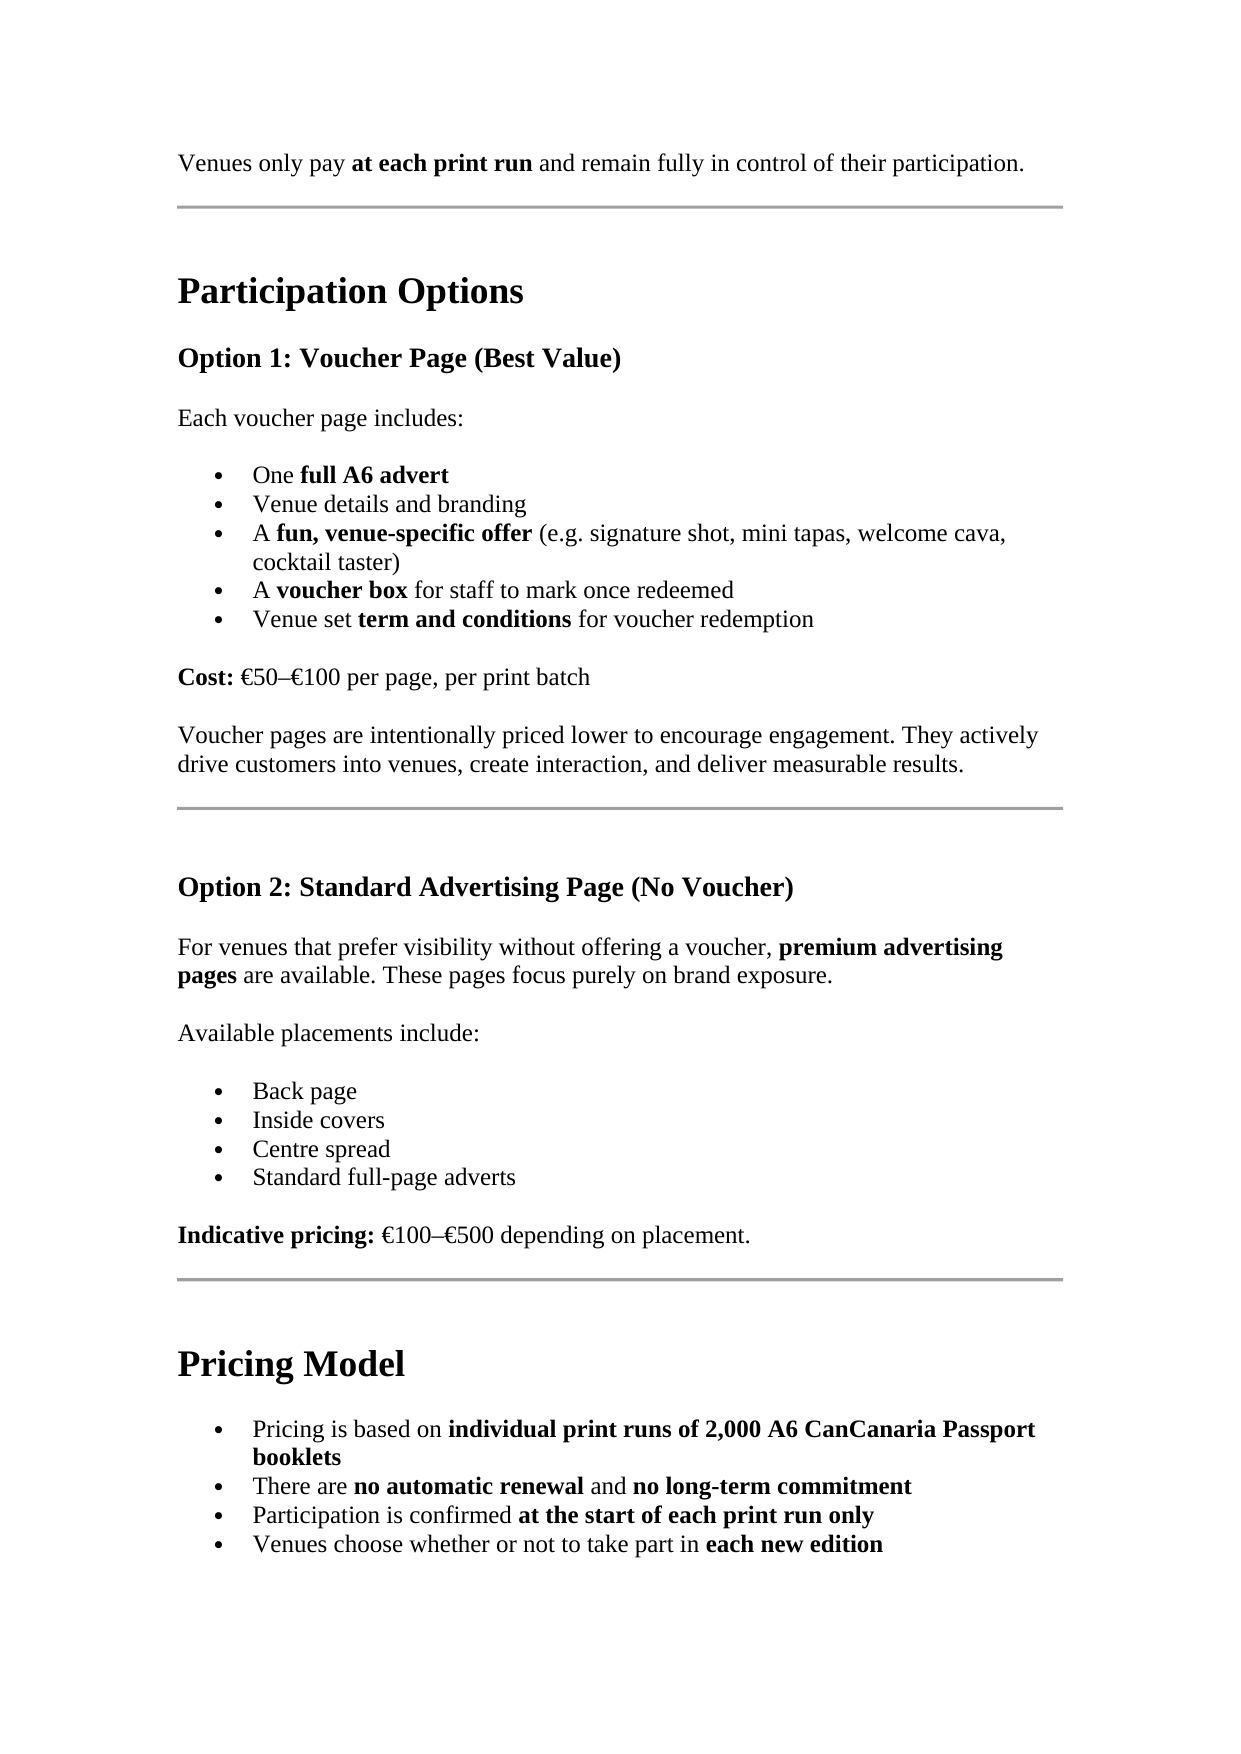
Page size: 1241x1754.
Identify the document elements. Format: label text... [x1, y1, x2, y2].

text Pricing Model [177, 1341, 1063, 1384]
text Available placements include: [177, 1018, 1063, 1047]
list A fun, venue-specific offer (e.g. signature shot, mini tapas, welcome cava, cocktail taster) [215, 518, 1063, 576]
text For venues that prefer visibility without offering a voucher, premium advertising pages are available. These pages focus purely on brand exposure. [177, 932, 1063, 989]
list Venue set term and conditions for voucher redemption [215, 604, 1063, 633]
list There are no automatic renewal and no long-term commitment [215, 1471, 1063, 1500]
text Option 2: Standard Advertising Page (No Voucher) [177, 870, 1063, 902]
text Participation Options [177, 269, 1063, 312]
list Venues choose whether or not to take part in each new edition [215, 1529, 1063, 1557]
list One full A6 advert [215, 461, 1063, 489]
list Back page [215, 1076, 1063, 1105]
text Option 1: Voucher Page (Best Value) [177, 341, 1063, 373]
list Venue details and branding [215, 489, 1063, 518]
text Venues only pay at each print run and remain fully in control of their participation. [177, 148, 1063, 176]
list Inside covers [215, 1105, 1063, 1134]
list A voucher box for staff to mark once redeemed [215, 576, 1063, 604]
text Voucher pages are intentionally priced lower to encourage engagement. They actively drive customers into venues, create interaction, and deliver measurable results. [177, 720, 1063, 778]
list Participation is confirmed at the start of each print run only [215, 1500, 1063, 1529]
list Pricing is based on individual print runs of 2,000 A6 CanCanaria Passport booklets [215, 1414, 1063, 1471]
text Cost: €50–€100 per page, per print batch [177, 662, 1063, 691]
text Each voucher page includes: [177, 403, 1063, 431]
text Indicative pricing: €100–€500 depending on placement. [177, 1220, 1063, 1249]
list Standard full-page adverts [215, 1162, 1063, 1191]
list Centre spread [215, 1134, 1063, 1162]
